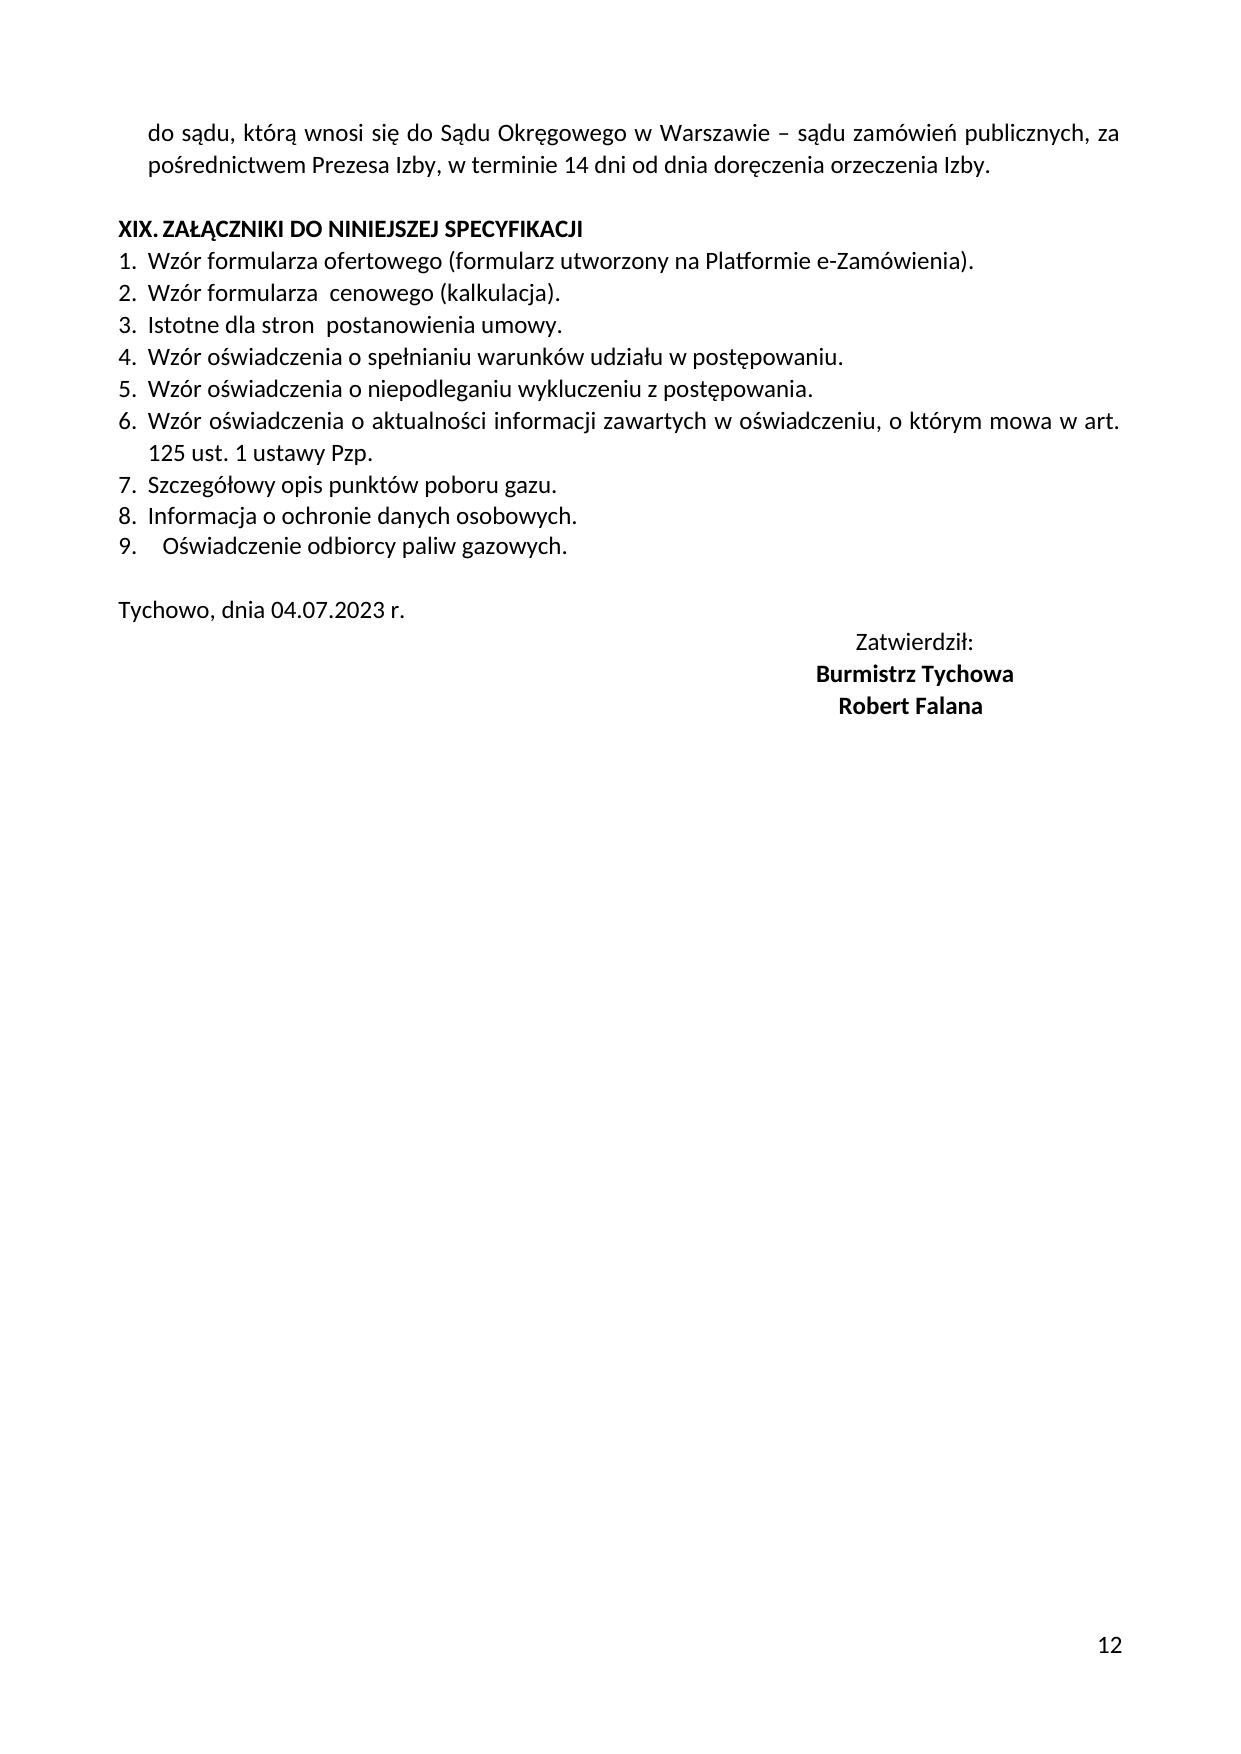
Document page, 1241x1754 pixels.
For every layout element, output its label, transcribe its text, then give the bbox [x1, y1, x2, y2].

text Zatwierdził: [782, 626, 1122, 657]
text Robert Falana [782, 690, 1122, 721]
list Istotne dla stron postanowienia umowy. [118, 309, 1122, 340]
list Szczegółowy opis punktów poboru gazu. [118, 469, 1122, 500]
text Tychowo, dnia 04.07.2023 r. [118, 594, 1122, 625]
list Informacja o ochronie danych osobowych. [118, 500, 1122, 530]
list Wzór oświadczenia o niepodleganiu wykluczeniu z postępowania. [118, 373, 1122, 404]
text Burmistrz Tychowa [782, 658, 1122, 689]
list Wzór oświadczenia o spełnianiu warunków udziału w postępowaniu. [118, 341, 1122, 372]
list Oświadczenie odbiorcy paliw gazowych. [118, 530, 1122, 561]
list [118, 117, 1122, 180]
list Wzór oświadczenia o aktualności informacji zawartych w oświadczeniu, o którym mowa w art. 125 ust. 1 ustawy Pzp. [118, 405, 1122, 468]
list Wzór formularza cenowego (kalkulacja). [118, 277, 1122, 308]
list ZAŁĄCZNIKI DO NINIEJSZEJ SPECYFIKACJI [118, 213, 1122, 244]
list Wzór formularza ofertowego (formularz utworzony na Platformie e-Zamówienia). [118, 245, 1122, 276]
